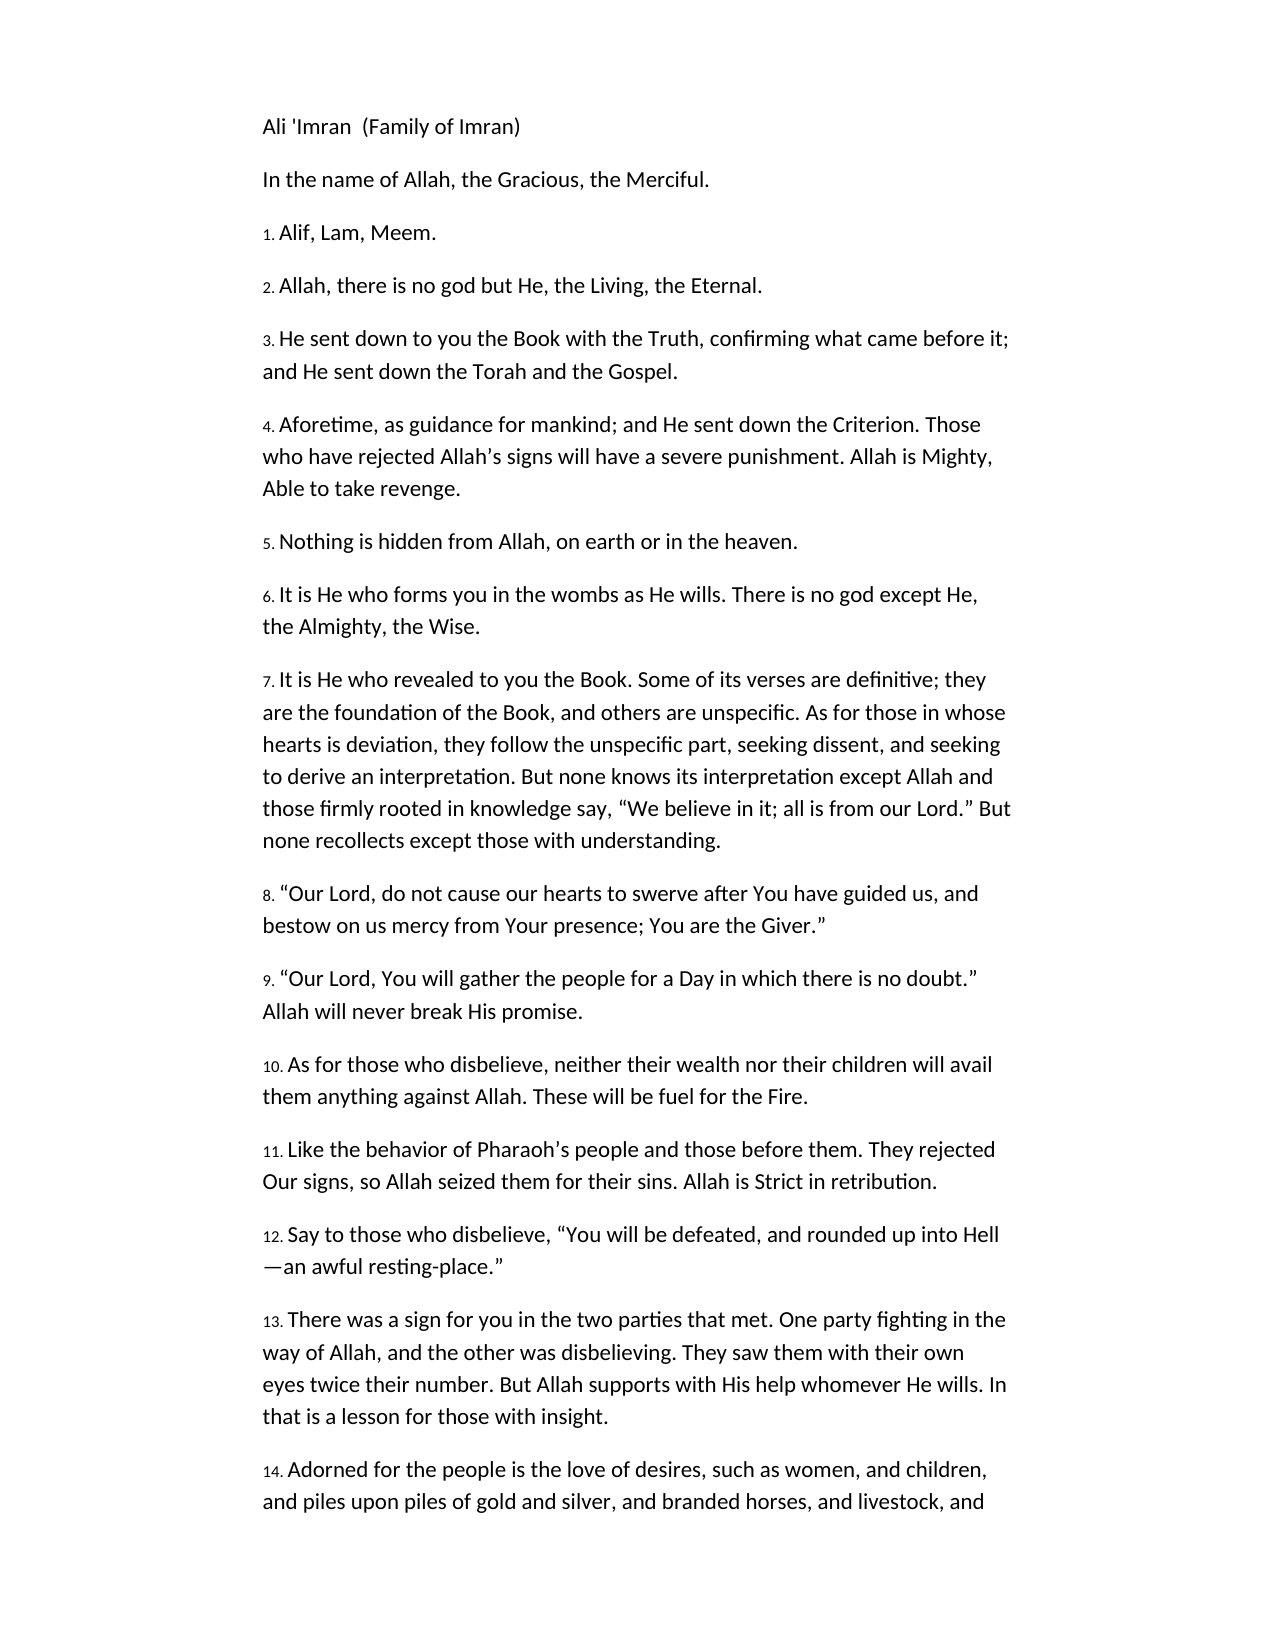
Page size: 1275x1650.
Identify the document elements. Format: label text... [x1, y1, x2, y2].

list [262, 1455, 1012, 1515]
list 1. Alif, Lam, Meem. [262, 218, 1012, 247]
list 4. Aforetime, as guidance for mankind; and He sent down the Criterion. Those who have rejected Allah’s signs will have a severe punishment. Allah is Mighty, Able to take revenge. [262, 410, 1012, 502]
list 6. It is He who forms you in the wombs as He wills. There is no god except He, the Almighty, the Wise. [262, 580, 1012, 640]
list 10. As for those who disbelieve, neither their wealth nor their children will avail them anything against Allah. These will be fuel for the Fire. [262, 1050, 1012, 1110]
list In the name of Allah, the Gracious, the Merciful. [262, 166, 1012, 193]
list 8. “Our Lord, do not cause our hearts to swerve after You have guided us, and bestow on us mercy from Your presence; You are the Giver.” [262, 879, 1012, 939]
list 13. There was a sign for you in the two parties that met. One party fighting in the way of Allah, and the other was disbelieving. They saw them with their own eyes twice their number. But Allah supports with His help whomever He wills. In that is a lesson for those with insight. [262, 1305, 1012, 1430]
list 7. It is He who revealed to you the Book. Some of its verses are definitive; they are the foundation of the Book, and others are unspecific. As for those in whose hearts is deviation, they follow the unspecific part, seeking dissent, and seeking to derive an interpretation. But none knows its interpretation except Allah and those firmly rooted in knowledge say, “We believe in it; all is from our Lord.” But none recollects except those with understanding. [262, 665, 1012, 854]
list 12. Say to those who disbelieve, “You will be defeated, and rounded up into Hell—an awful resting-place.” [262, 1220, 1012, 1280]
list 3. He sent down to you the Book with the Truth, confirming what came before it; and He sent down the Torah and the Gospel. [262, 324, 1012, 385]
list Ali 'Imran (Family of Imran) [262, 112, 1012, 141]
list 5. Nothing is hidden from Allah, on earth or in the heaven. [262, 527, 1012, 555]
list 2. Allah, there is no god but He, the Living, the Eternal. [262, 272, 1012, 299]
list 11. Like the behavior of Pharaoh’s people and those before them. They rejected Our signs, so Allah seized them for their sins. Allah is Strict in retribution. [262, 1135, 1012, 1195]
list 9. “Our Lord, You will gather the people for a Day in which there is no doubt.” Allah will never break His promise. [262, 964, 1012, 1025]
